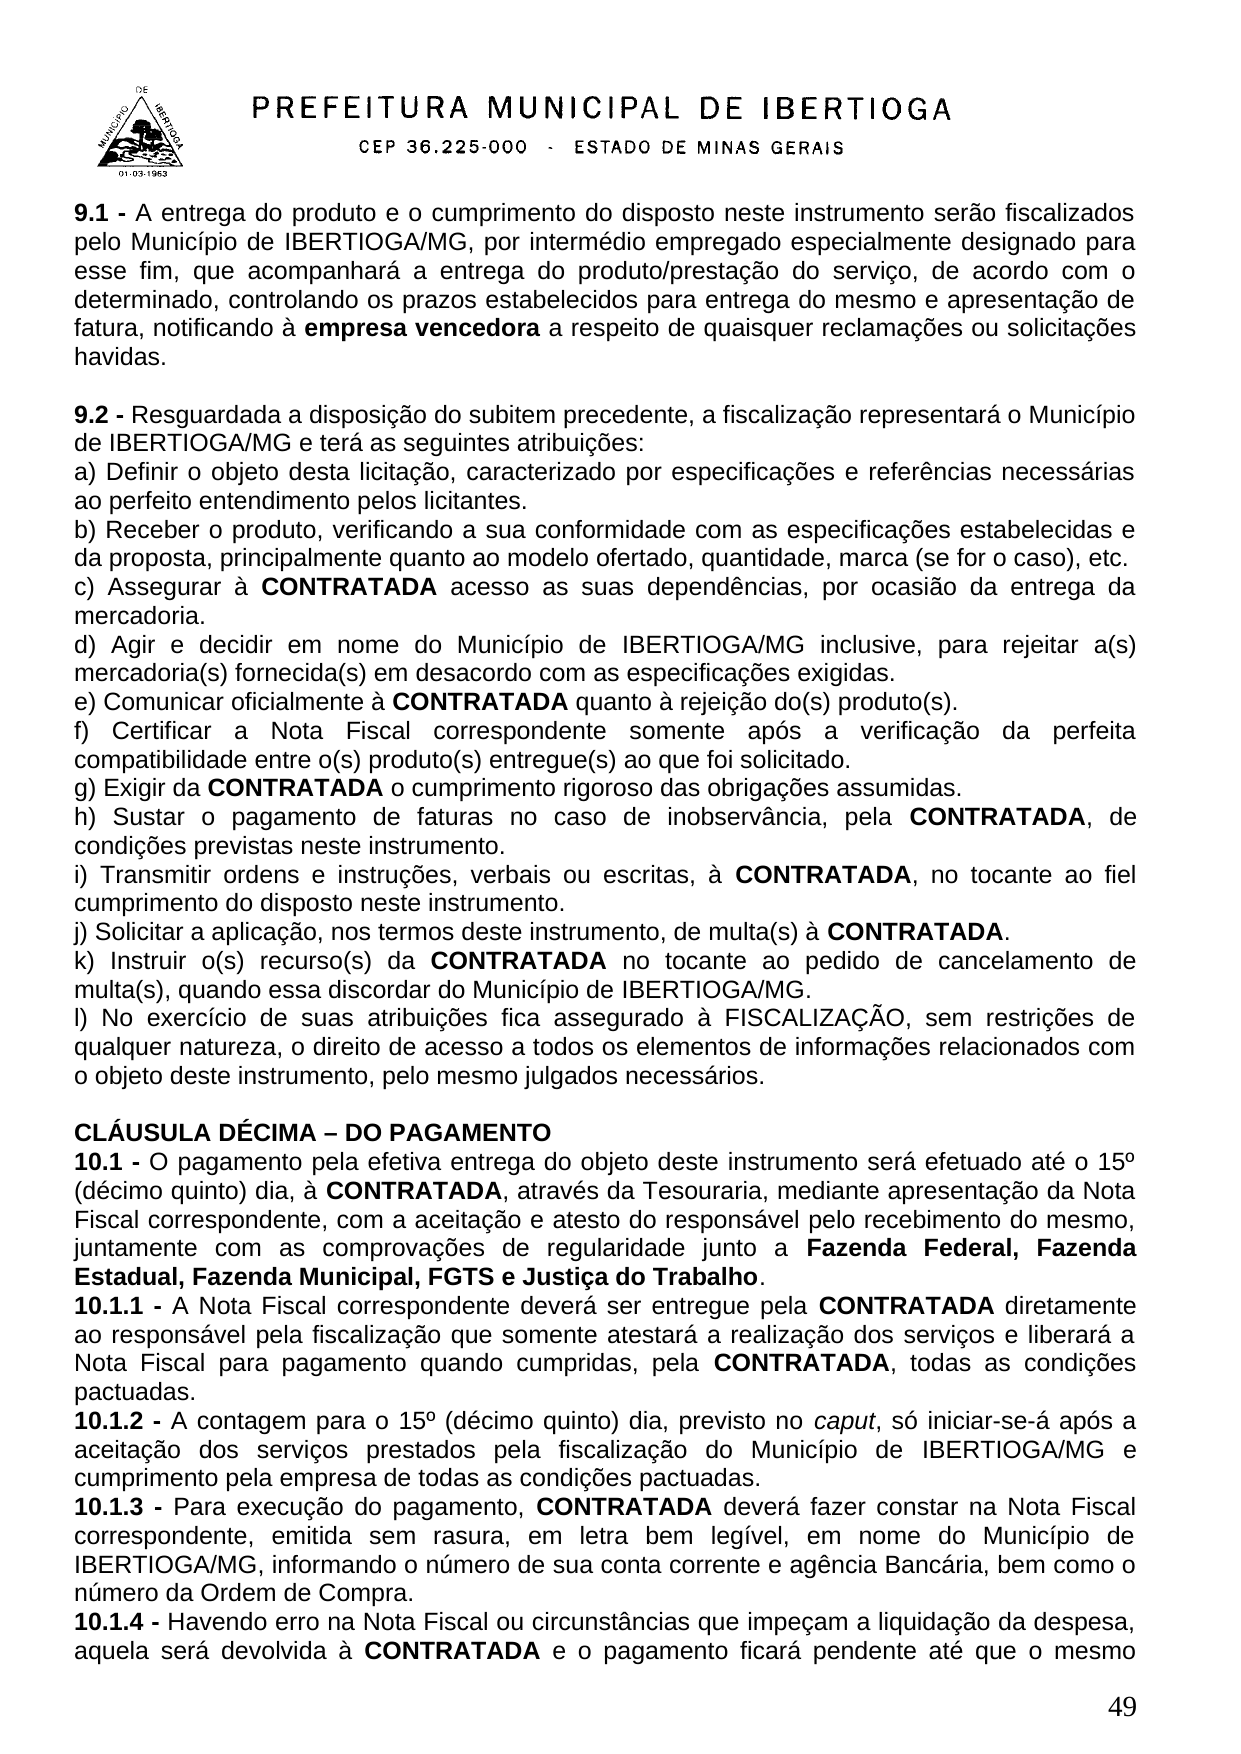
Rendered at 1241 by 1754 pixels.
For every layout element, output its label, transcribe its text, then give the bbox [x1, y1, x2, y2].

text 10.1.3 - Para execução do pagamento, CONTRATADA deverá fazer constar na Nota Fiscal correspondente, emitida sem rasura, em letra bem legível, em nome do Município de IBERTIOGA/MG, informando o número de sua conta corrente e agência Bancária, bem como o número da Ordem de Compra. [74, 1492, 1137, 1607]
text c) Assegurar à CONTRATADA acesso as suas dependências, por ocasião da entrega da mercadoria. [74, 572, 1137, 629]
text k) Instruir o(s) recurso(s) da CONTRATADA no tocante ao pedido de cancelamento de multa(s), quando essa discordar do Município de IBERTIOGA/MG. [74, 946, 1137, 1003]
text 10.1.1 - A Nota Fiscal correspondente deverá ser entregue pela CONTRATADA diretamente ao responsável pela fiscalização que somente atestará a realização dos serviços e liberará a Nota Fiscal para pagamento quando cumpridas, pela CONTRATADA, todas as condições pactuadas. [74, 1291, 1137, 1406]
text CLÁUSULA DÉCIMA – DO PAGAMENTO [74, 1118, 1137, 1147]
text 10.1 - O pagamento pela efetiva entrega do objeto deste instrumento será efetuado até o 15º (décimo quinto) dia, à CONTRATADA, através da Tesouraria, mediante apresentação da Nota Fiscal correspondente, com a aceitação e atesto do responsável pelo recebimento do mesmo, juntamente com as comprovações de regularidade junto a Fazenda Federal, Fazenda Estadual, Fazenda Municipal, FGTS e Justiça do Trabalho. [74, 1147, 1137, 1291]
text a) Definir o objeto desta licitação, caracterizado por especificações e referências necessárias ao perfeito entendimento pelos licitantes. [74, 457, 1137, 514]
text l) No exercício de suas atribuições fica assegurado à FISCALIZAÇÃO, sem restrições de qualquer natureza, o direito de acesso a todos os elementos de informações relacionados com o objeto deste instrumento, pelo mesmo julgados necessários. [74, 1003, 1137, 1089]
text i) Transmitir ordens e instruções, verbais ou escritas, à CONTRATADA, no tocante ao fiel cumprimento do disposto neste instrumento. [74, 859, 1137, 917]
text h) Sustar o pagamento de faturas no caso de inobservância, pela CONTRATADA, de condições previstas neste instrumento. [74, 802, 1137, 859]
text g) Exigir da CONTRATADA o cumprimento rigoroso das obrigações assumidas. [74, 773, 1137, 802]
text b) Receber o produto, verificando a sua conformidade com as especificações estabelecidas e da proposta, principalmente quanto ao modelo ofertado, quantidade, marca (se for o caso), etc. [74, 514, 1137, 572]
text f) Certificar a Nota Fiscal correspondente somente após a verificação da perfeita compatibilidade entre o(s) produto(s) entregue(s) ao que foi solicitado. [74, 716, 1137, 773]
text e) Comunicar oficialmente à CONTRATADA quanto à rejeição do(s) produto(s). [74, 687, 1137, 716]
text d) Agir e decidir em nome do Município de IBERTIOGA/MG inclusive, para rejeitar a(s) mercadoria(s) fornecida(s) em desacordo com as especificações exigidas. [74, 629, 1137, 687]
text 9.2 - Resguardada a disposição do subitem precedente, a fiscalização representará o Município de IBERTIOGA/MG e terá as seguintes atribuições: [74, 399, 1137, 457]
text 10.1.2 - A contagem para o 15º (décimo quinto) dia, previsto no caput, só iniciar-se-á após a aceitação dos serviços prestados pela fiscalização do Município de IBERTIOGA/MG e cumprimento pela empresa de todas as condições pactuadas. [74, 1406, 1137, 1492]
text 9.1 - A entrega do produto e o cumprimento do disposto neste instrumento serão fiscalizados pelo Município de IBERTIOGA/MG, por intermédio empregado especialmente designado para esse fim, que acompanhará a entrega do produto/prestação do serviço, de acordo com o determinado, controlando os prazos estabelecidos para entrega do mesmo e apresentação de fatura, notificando à empresa vencedora a respeito de quaisquer reclamações ou solicitações havidas. [74, 198, 1137, 371]
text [74, 1607, 1137, 1664]
text j) Solicitar a aplicação, nos termos deste instrumento, de multa(s) à CONTRATADA. [74, 917, 1137, 946]
